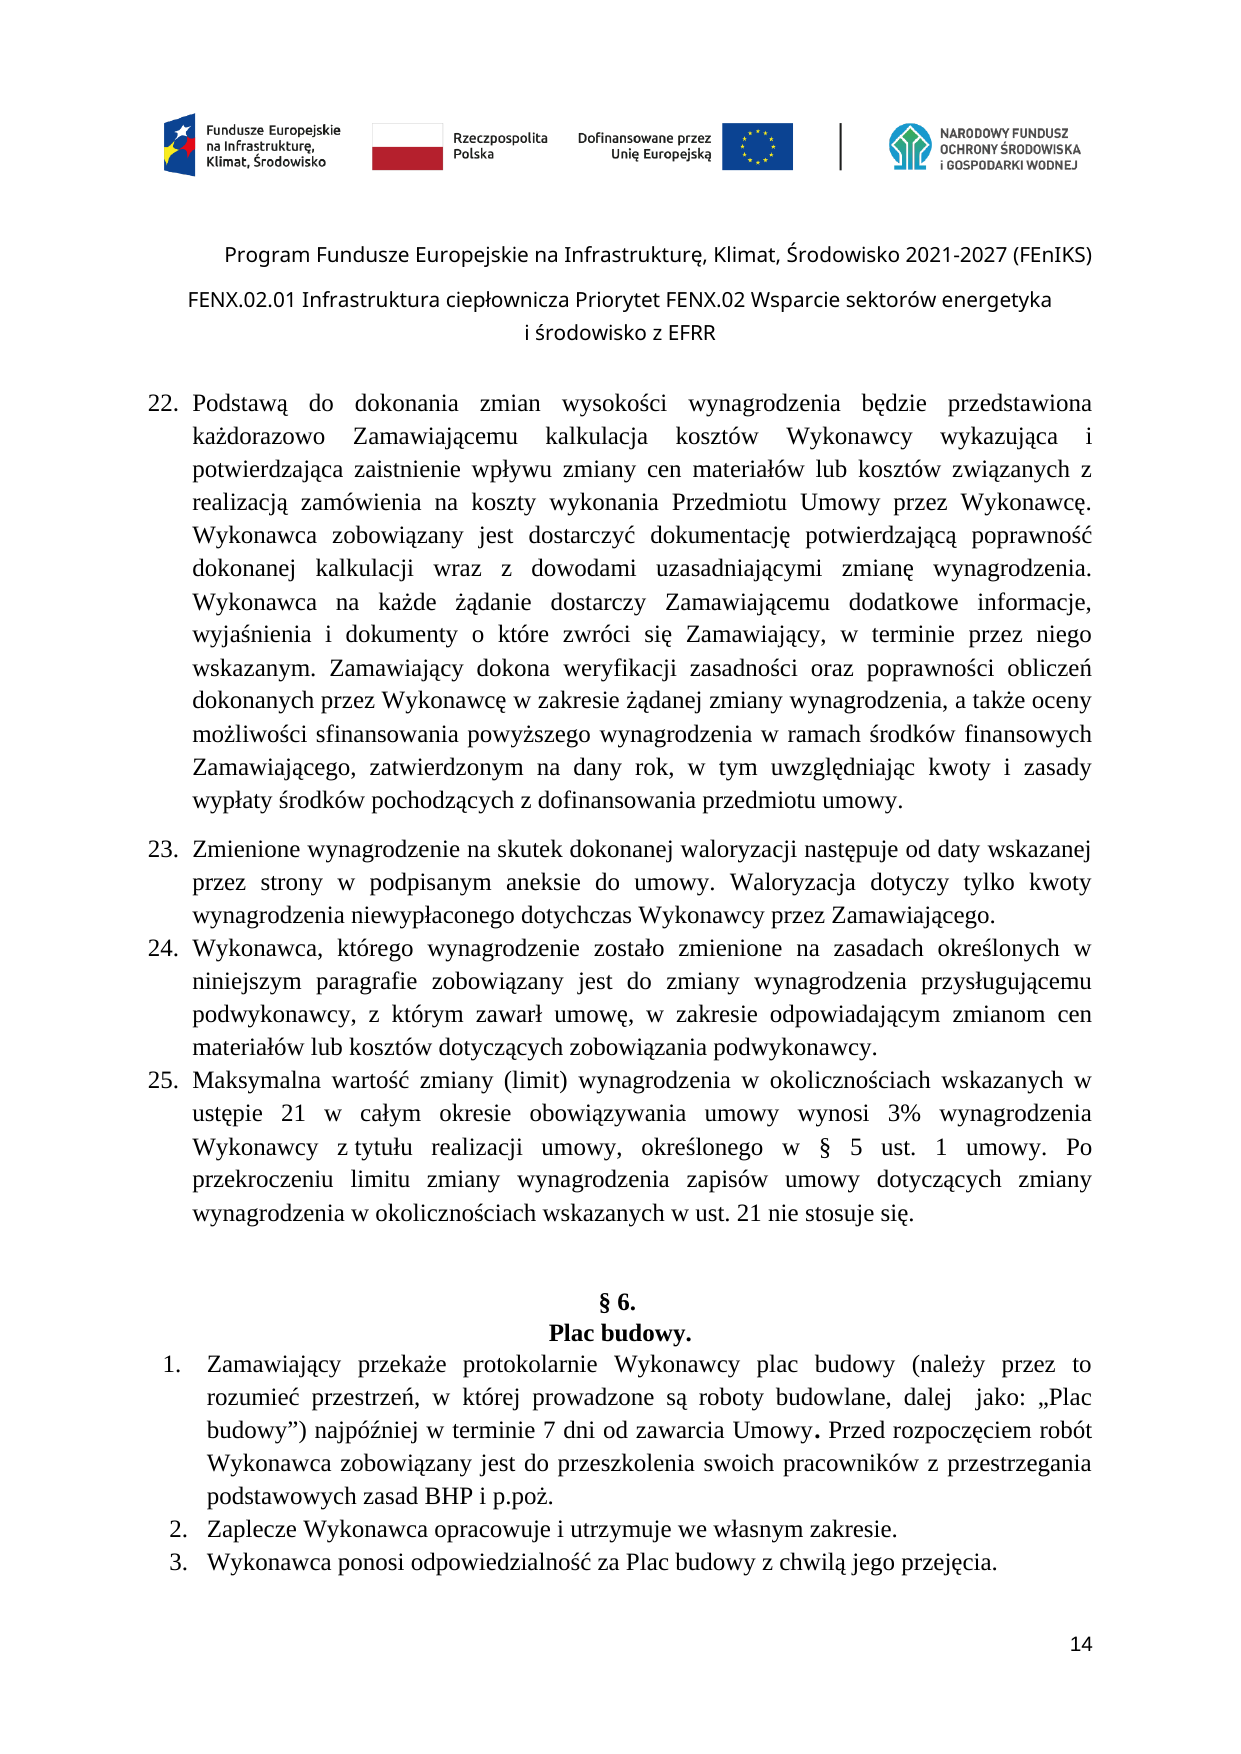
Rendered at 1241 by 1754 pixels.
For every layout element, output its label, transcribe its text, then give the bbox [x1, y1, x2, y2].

text 22. Podstawą do dokonania zmian wysokości wynagrodzenia będzie przedstawiona każdorazowo Zamawiającemu kalkulacja kosztów Wykonawcy wykazująca i potwierdzająca zaistnienie wpływu zmiany cen materiałów lub kosztów związanych z realizacją zamówienia na koszty wykonania Przedmiotu Umowy przez Wykonawcę. Wykonawca zobowiązany jest dostarczyć dokumentację potwierdzającą poprawność dokonanej kalkulacji wraz z dowodami uzasadniającymi zmianę wynagrodzenia. Wykonawca na każde żądanie dostarczy Zamawiającemu dodatkowe informacje, wyjaśnienia i dokumenty o które zwróci się Zamawiający, w terminie przez niego wskazanym. Zamawiający dokona weryfikacji zasadności oraz poprawności obliczeń dokonanych przez Wykonawcę w zakresie żądanej zmiany wynagrodzenia, a także oceny możliwości sfinansowania powyższego wynagrodzenia w ramach środków finansowych Zamawiającego, zatwierdzonym na dany rok, w tym uwzględniając kwoty i zasady wypłaty środków pochodzących z dofinansowania przedmiotu umowy. [148, 387, 1093, 813]
list Zamawiający przekaże protokolarnie Wykonawcy plac budowy (należy przez to rozumieć przestrzeń, w której prowadzone są roboty budowlane, dalej jako: „Plac budowy”) najpóźniej w terminie 7 dni od zawarcia Umowy. Przed rozpoczęciem robót Wykonawca zobowiązany jest do przeszkolenia swoich pracowników z przestrzegania podstawowych zasad BHP i p.poż. [162, 1349, 1093, 1509]
list 25. Maksymalna wartość zmiany (limit) wynagrodzenia w okolicznościach wskazanych w ustępie 21 w całym okresie obowiązywania umowy wynosi 3% wynagrodzenia Wykonawcy z tytułu realizacji umowy, określonego w § 5 ust. 1 umowy. Po przekroczeniu limitu zmiany wynagrodzenia zapisów umowy dotyczących zmiany wynagrodzenia w okolicznościach wskazanych w ust. 21 nie stosuje się. [148, 1066, 1093, 1226]
list Wykonawca ponosi odpowiedzialność za Plac budowy z chwilą jego przejęcia. [169, 1547, 1093, 1576]
list 23. Zmienione wynagrodzenie na skutek dokonanej waloryzacji następuje od daty wskazanej przez strony w podpisanym aneksie do umowy. Waloryzacja dotyczy tylko kwoty wynagrodzenia niewypłaconego dotychczas Wykonawcy przez Zamawiającego. [148, 834, 1093, 929]
text § 6. Plac budowy. [148, 1287, 1093, 1346]
picture [147, 97, 1093, 192]
list Zaplecze Wykonawca opracowuje i utrzymuje we własnym zakresie. [169, 1514, 1093, 1543]
list 24. Wykonawca, którego wynagrodzenie zostało zmienione na zasadach określonych w niniejszym paragrafie zobowiązany jest do zmiany wynagrodzenia przysługującemu podwykonawcy, z którym zawarł umowę, w zakresie odpowiadającym zmianom cen materiałów lub kosztów dotyczących zobowiązania podwykonawcy. [148, 933, 1093, 1061]
